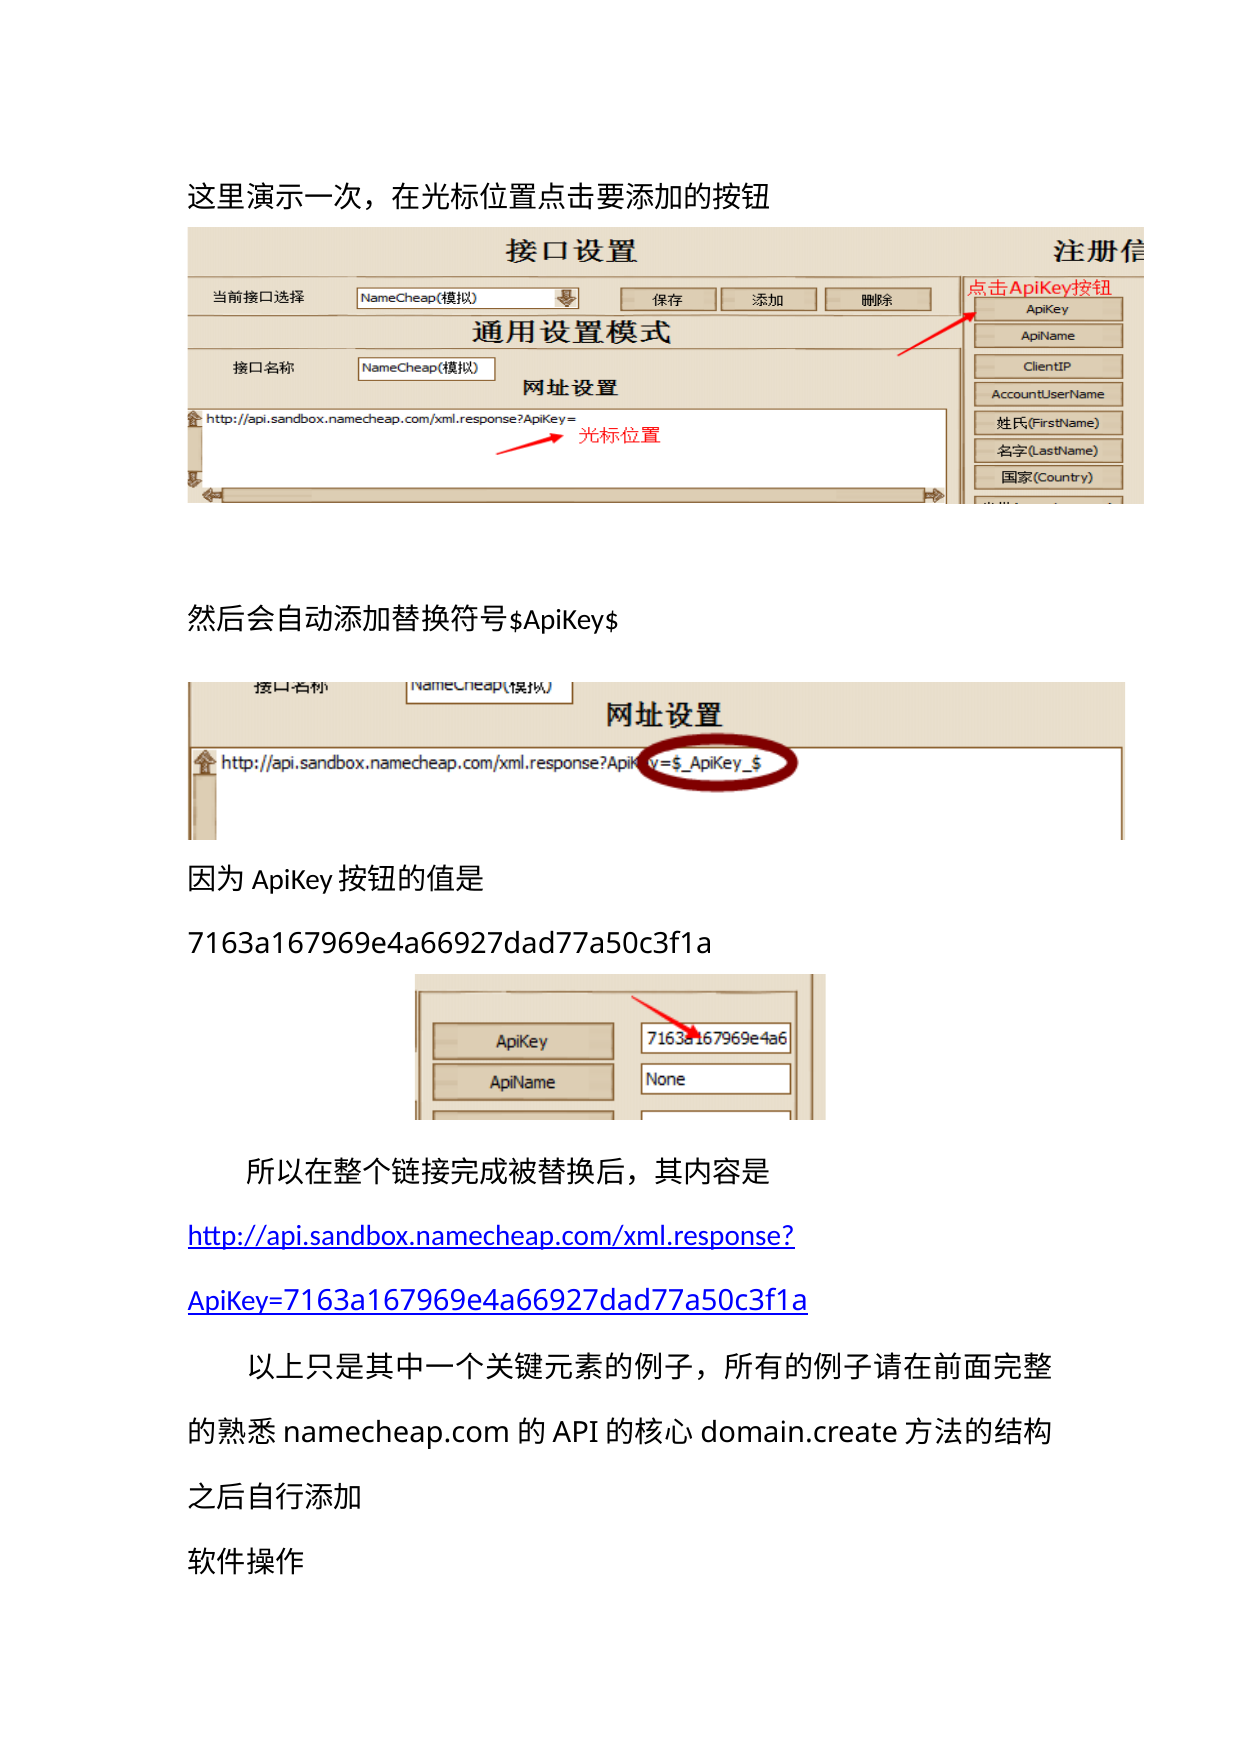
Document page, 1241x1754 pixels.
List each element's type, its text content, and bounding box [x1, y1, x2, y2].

text 以上只是其中一个关键元素的例子，所有的例子请在前面完整的熟悉namecheap.com的API的核心domain.create方法的结构之后自行添加 [187, 1332, 1053, 1527]
text 因为ApiKey按钮的值是 [187, 844, 1053, 909]
picture [187, 227, 1144, 504]
text 7163a167969e4a66927dad77a50c3f1a [187, 909, 1053, 974]
text 然后会自动添加替换符号$ApiKey$ [187, 584, 1053, 649]
text http://api.sandbox.namecheap.com/xml.response?ApiKey=7163a167969e4a66927dad77a50c3f1a [187, 1202, 1053, 1332]
picture [414, 974, 826, 1120]
picture [187, 682, 1125, 840]
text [187, 162, 1053, 227]
text 软件操作 [187, 1527, 1053, 1592]
text 所以在整个链接完成被替换后，其内容是 [187, 1137, 1053, 1202]
